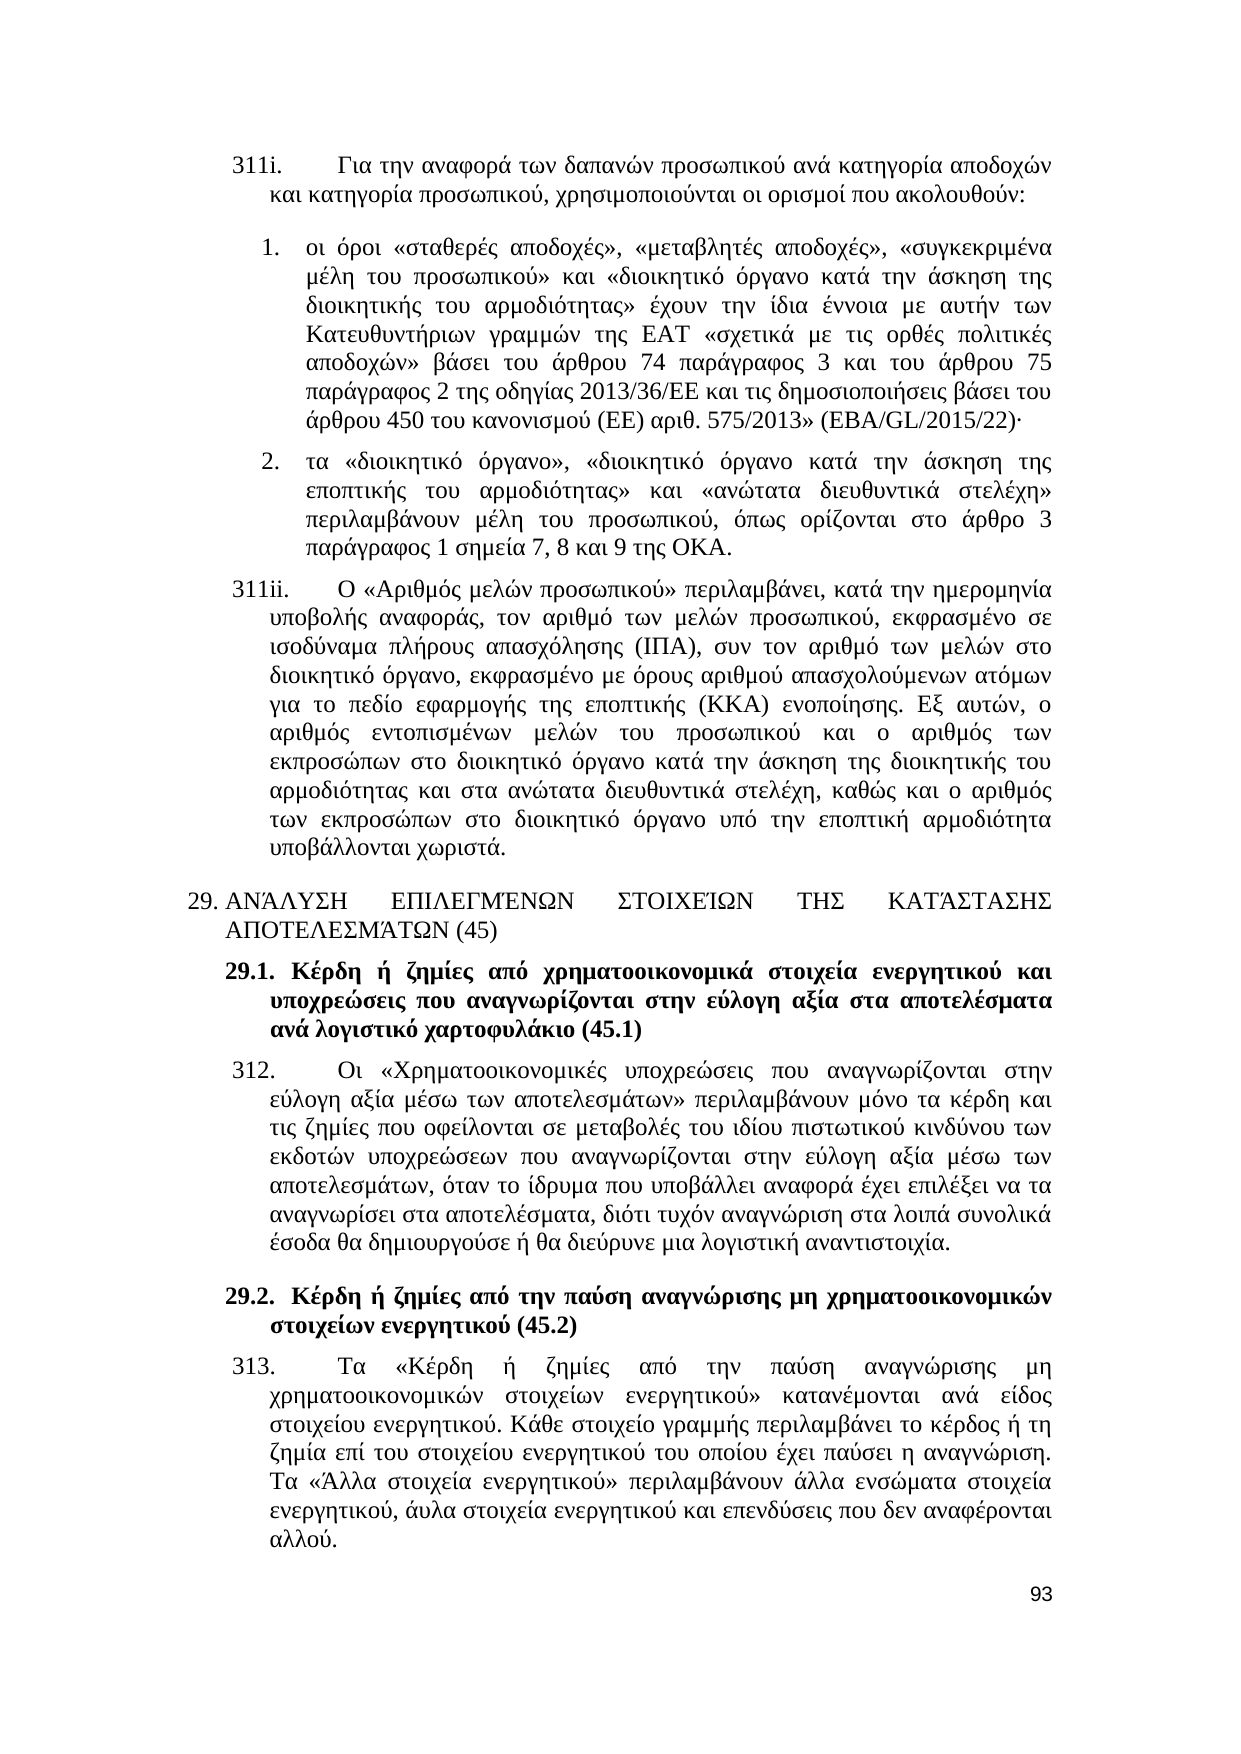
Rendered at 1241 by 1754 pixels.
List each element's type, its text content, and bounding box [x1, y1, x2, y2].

subtitle Κέρδη ή ζημίες από την παύση αναγνώρισης μη χρηματοοικονομικών στοιχείων ενεργητικού (45.2) [225, 1281, 1053, 1339]
text Οι «Χρηματοοικονομικές υποχρεώσεις που αναγνωρίζονται στην εύλογη αξία μέσω των αποτελεσμάτων» περιλαμβάνουν μόνο τα κέρδη και τις ζημίες που οφείλονται σε μεταβολές του ιδίου πιστωτικού κινδύνου των εκδοτών υποχρεώσεων που αναγνωρίζονται στην εύλογη αξία μέσω των αποτελεσμάτων, όταν το ίδρυμα που υποβάλλει αναφορά έχει επιλέξει να τα αναγνωρίσει στα αποτελέσματα, διότι τυχόν αναγνώριση στα λοιπά συνολικά έσοδα θα δημιουργούσε ή θα διεύρυνε μια λογιστική αναντιστοιχία. [232, 1055, 1053, 1256]
list 311ii. Ο «Αριθμός μελών προσωπικού» περιλαμβάνει, κατά την ημερομηνία υποβολής αναφοράς, τον αριθμό των μελών προσωπικού, εκφρασμένο σε ισοδύναμα πλήρους απασχόλησης (ΙΠΑ), συν τον αριθμό των μελών στο διοικητικό όργανο, εκφρασμένο με όρους αριθμού απασχολούμενων ατόμων για το πεδίο εφαρμογής της εποπτικής (ΚΚΑ) ενοποίησης. Εξ αυτών, ο αριθμός εντοπισμένων μελών του προσωπικού και ο αριθμός των εκπροσώπων στο διοικητικό όργανο κατά την άσκηση της διοικητικής του αρμοδιότητας και στα ανώτατα διευθυντικά στελέχη, καθώς και ο αριθμός των εκπροσώπων στο διοικητικό όργανο υπό την εποπτική αρμοδιότητα υποβάλλονται χωριστά. [232, 574, 1053, 861]
text Τα «Κέρδη ή ζημίες από την παύση αναγνώρισης μη χρηματοοικονομικών στοιχείων ενεργητικού» κατανέμονται ανά είδος στοιχείου ενεργητικού. Κάθε στοιχείο γραμμής περιλαμβάνει το κέρδος ή τη ζημία επί του στοιχείου ενεργητικού του οποίου έχει παύσει η αναγνώριση. Τα «Άλλα στοιχεία ενεργητικού» περιλαμβάνουν άλλα ενσώματα στοιχεία ενεργητικού, άυλα στοιχεία ενεργητικού και επενδύσεις που δεν αναφέρονται αλλού. [232, 1351, 1053, 1552]
list τα «διοικητικό όργανο», «διοικητικό όργανο κατά την άσκηση της εποπτικής του αρμοδιότητας» και «ανώτατα διευθυντικά στελέχη» περιλαμβάνουν μέλη του προσωπικού, όπως ορίζονται στο άρθρο 3 παράγραφος 1 σημεία 7, 8 και 9 της OKA. [261, 446, 1053, 561]
list οι όροι «σταθερές αποδοχές», «μεταβλητές αποδοχές», «συγκεκριμένα μέλη του προσωπικού» και «διοικητικό όργανο κατά την άσκηση της διοικητικής του αρμοδιότητας» έχουν την ίδια έννοια με αυτήν των Κατευθυντήριων γραμμών της ΕΑΤ «σχετικά με τις ορθές πολιτικές αποδοχών» βάσει του άρθρου 74 παράγραφος 3 και του άρθρου 75 παράγραφος 2 της οδηγίας 2013/36/ΕΕ και τις δημοσιοποιήσεις βάσει του άρθρου 450 του κανονισμού (ΕΕ) αριθ. 575/2013» (EBA/GL/2015/22)· [261, 232, 1053, 434]
subtitle Ανάλυση επιλεγμένων στοιχείων της κατάστασης αποτελεσμάτων (45) [187, 886, 1053, 944]
subtitle Κέρδη ή ζημίες από χρηματοοικονομικά στοιχεία ενεργητικού και υποχρεώσεις που αναγνωρίζονται στην εύλογη αξία στα αποτελέσματα ανά λογιστικό χαρτοφυλάκιο (45.1) [225, 956, 1053, 1042]
list 311i. Για την αναφορά των δαπανών προσωπικού ανά κατηγορία αποδοχών και κατηγορία προσωπικού, χρησιμοποιούνται οι ορισμοί που ακολουθούν: [232, 150, 1053, 207]
